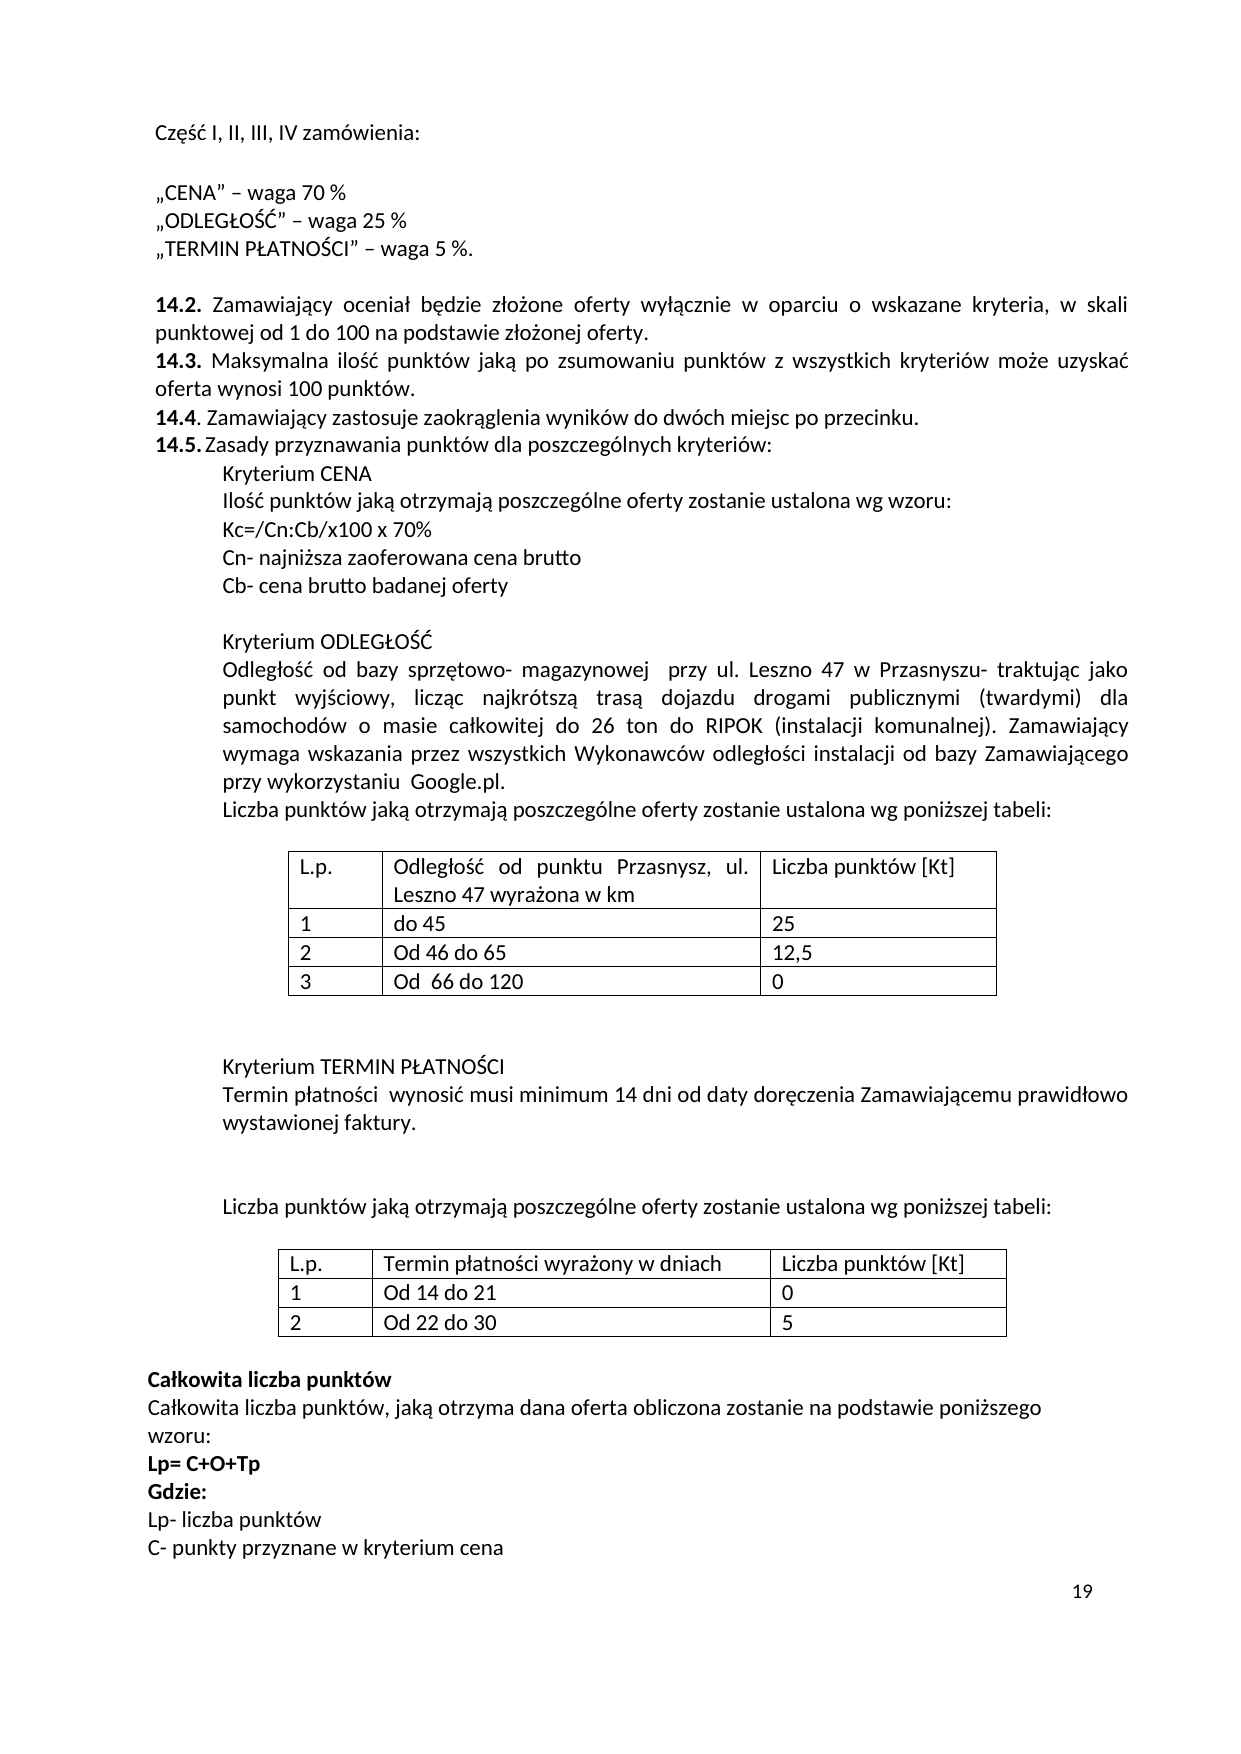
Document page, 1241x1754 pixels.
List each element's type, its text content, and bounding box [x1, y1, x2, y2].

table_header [148, 118, 1137, 1337]
text Całkowita liczba punktów [148, 1365, 1070, 1393]
text Lp= C+O+Tp [148, 1449, 1070, 1477]
text Lp- liczba punktów [148, 1505, 1070, 1533]
text Gdzie: [148, 1477, 1070, 1505]
text C- punkty przyznane w kryterium cena [148, 1533, 1070, 1561]
text Całkowita liczba punktów, jaką otrzyma dana oferta obliczona zostanie na podstawie poniższego [148, 1393, 1070, 1421]
text wzoru: [148, 1421, 1070, 1449]
